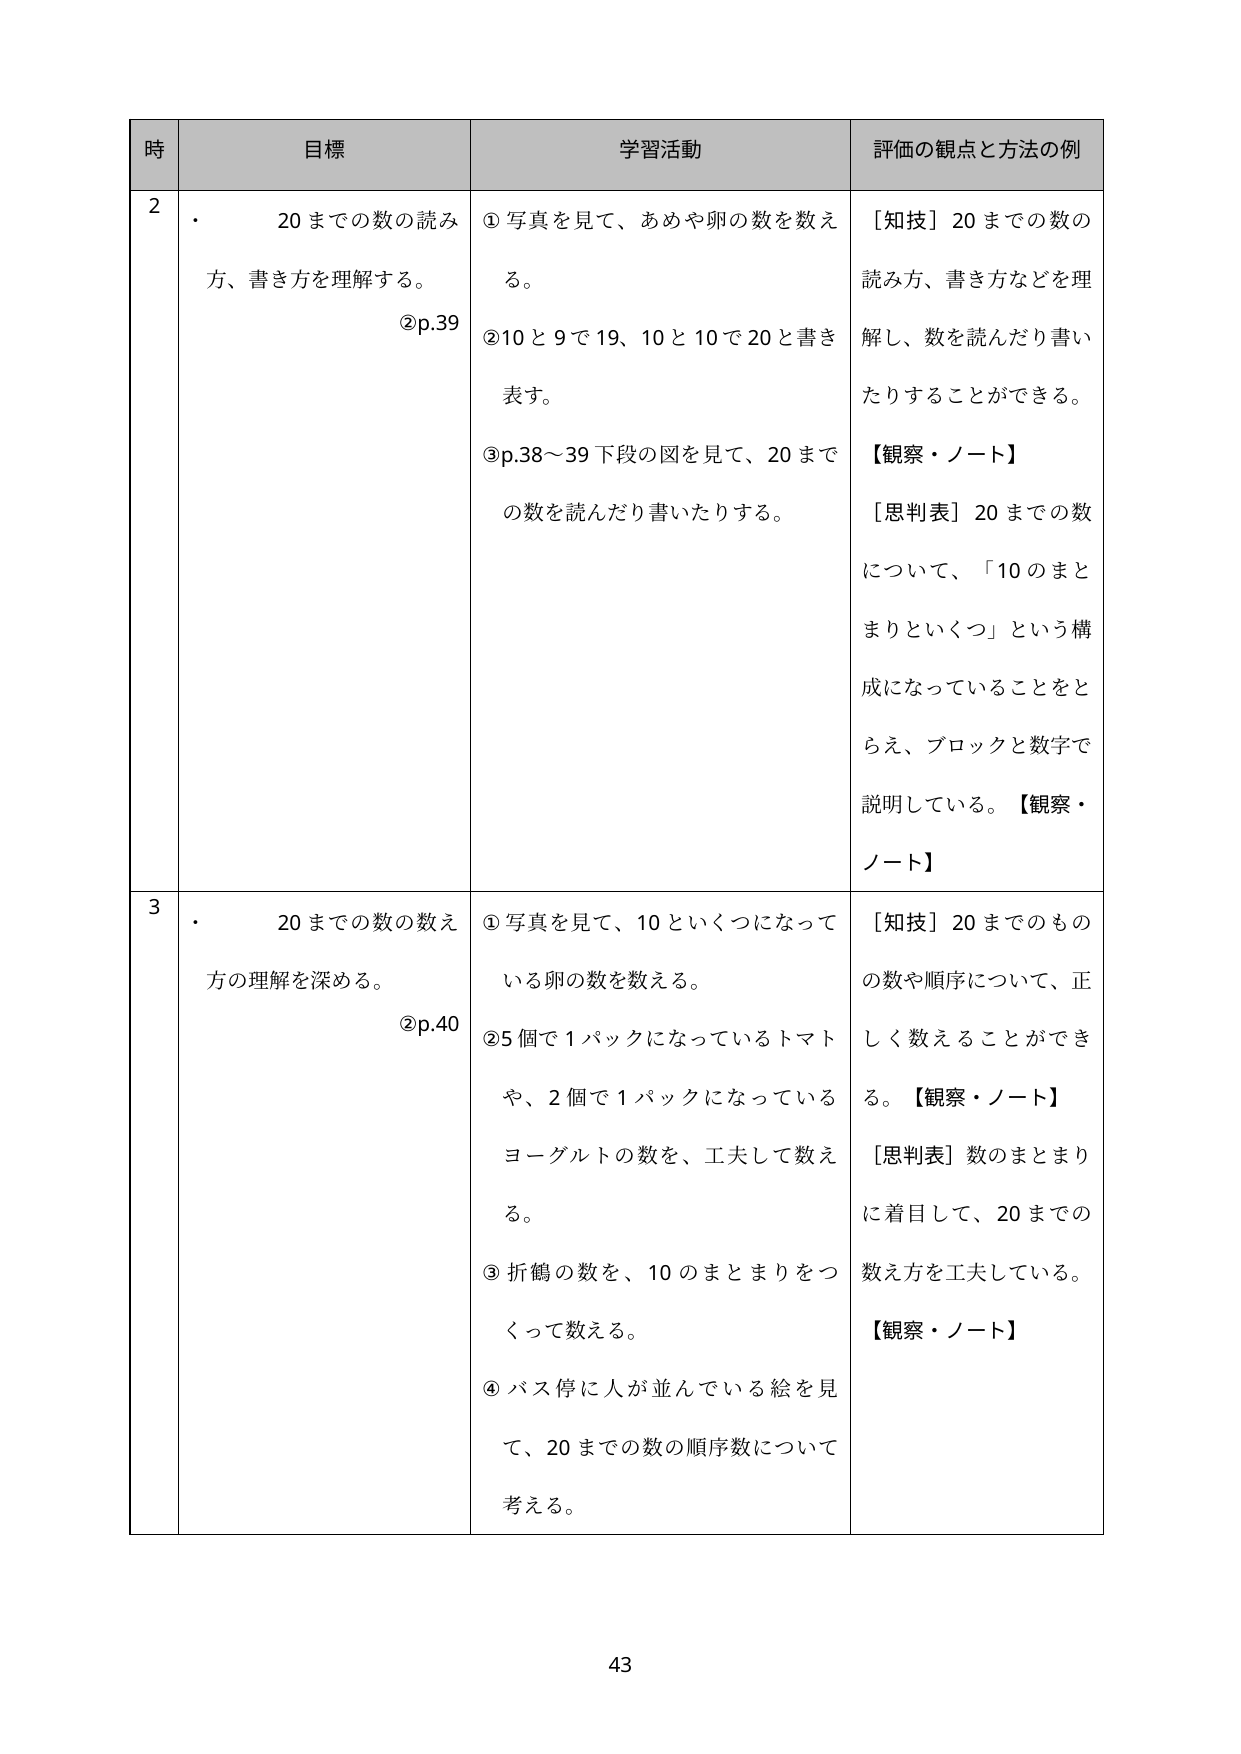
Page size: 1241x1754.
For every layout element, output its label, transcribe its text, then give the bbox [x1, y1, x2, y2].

table_cell 3 [131, 892, 178, 1533]
table_cell ［知技］20までの数の読み方、書き方などを理解し、数を読んだり書いたりすることができる。【観察・ノート】 ［思判表］20までの数について、「10のまとまりといくつ」という構成になっていることをとらえ、ブロックと数字で説明している。【観察・ノート】 [851, 191, 1103, 891]
table_cell ①写真を見て、10といくつになっている卵の数を数える。 ②5個で1パックになっているトマトや、2個で1パックになっているヨーグルトの数を、工夫して数える。 ③折鶴の数を、10のまとまりをつくって数える。 ④バス停に人が並んでいる絵を見て、20までの数の順序数について考える。 [471, 892, 850, 1533]
table_cell ①写真を見て、あめや卵の数を数える。 ②10と9で19、10と10で20と書き表す。 ③p.38～39下段の図を見て、20までの数を読んだり書いたりする。 [471, 191, 850, 891]
table_cell 20までの数の数え方の理解を深める。 ②p.40 [179, 892, 470, 1533]
table_cell ［知技］20までのものの数や順序について、正しく数えることができる。【観察・ノート】 ［思判表］数のまとまりに着目して、20までの数え方を工夫している。【観察・ノート】 [851, 892, 1103, 1533]
table_cell 2 [131, 191, 178, 891]
table_cell 20までの数の読み方、書き方を理解する。 ②p.39 [179, 191, 470, 891]
table_header 目標 [179, 120, 470, 190]
table_header 時 [131, 120, 178, 190]
table_header 評価の観点と方法の例 [851, 120, 1103, 190]
table_header 学習活動 [471, 120, 850, 190]
